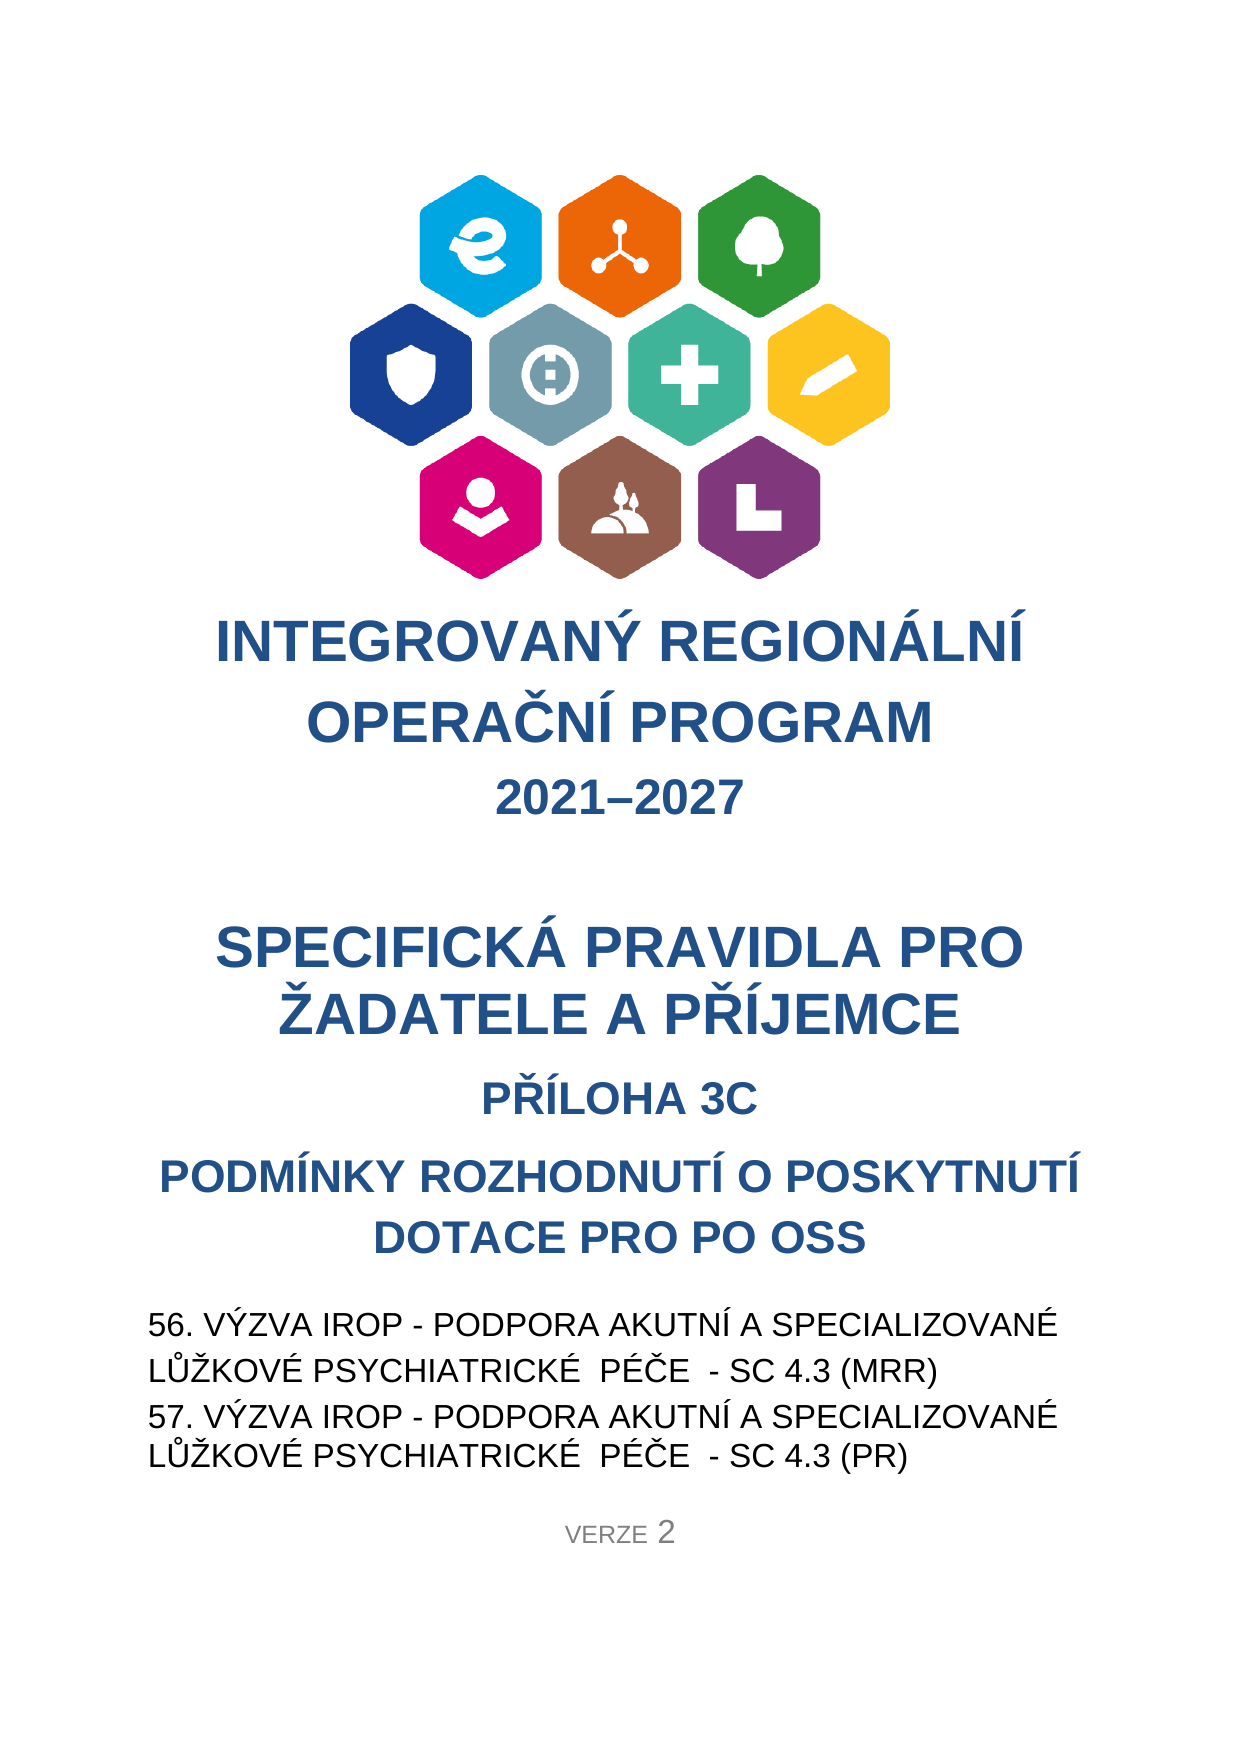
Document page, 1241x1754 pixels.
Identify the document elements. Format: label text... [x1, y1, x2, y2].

text SPECIFICKÁ PRAVIDLA PRO ŽADATELE A PŘÍJEMCE [148, 913, 1092, 1047]
picture [323, 158, 916, 607]
text 57. výzva irop - PODPORA AKUTNÍ A SPECIALIZOVANÉ LŮŽKOVÉ PSYCHIATRICKÉ PÉČE - SC 4.3 (PR) [148, 1397, 1092, 1474]
text 2021–2027 [148, 768, 1092, 825]
text PodMÍNKY Rozhodnutí o poskytnutí dotace pro PO OSS [148, 1149, 1092, 1263]
text VERZE 2 [148, 1512, 1092, 1551]
text PŘÍLOHA 3C [148, 1072, 1092, 1124]
text 56. výzva irop - PODPORA AKUTNÍ A SPECIALIZOVANÉ LŮŽKOVÉ PSYCHIATRICKÉ PÉČE - SC 4.3 (MRR) [148, 1305, 1092, 1389]
